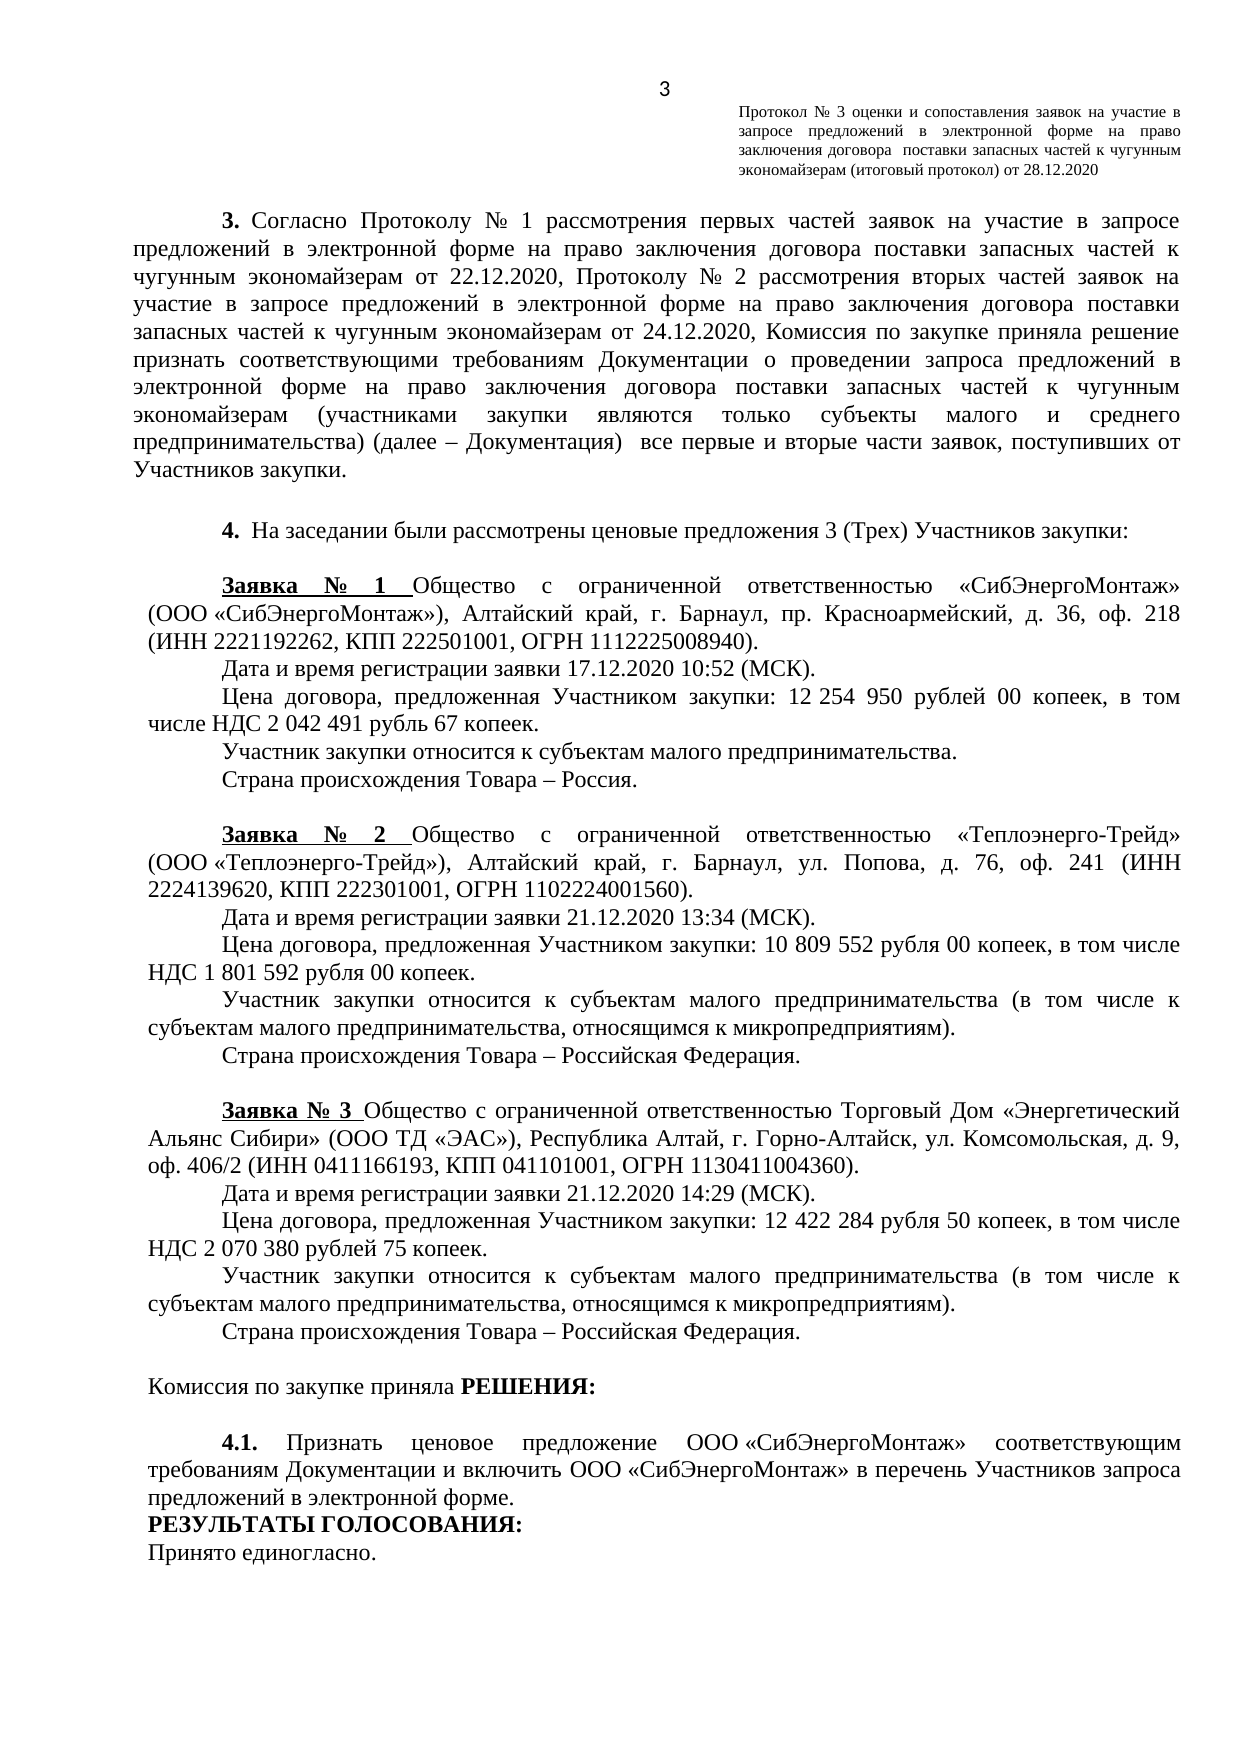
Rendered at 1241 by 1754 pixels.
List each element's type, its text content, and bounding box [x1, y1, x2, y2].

text РЕЗУЛЬТАТЫ ГОЛОСОВАНИЯ: [148, 1510, 1181, 1538]
text Страна происхождения Товара – Россия. [148, 765, 1181, 792]
subtitle Заявка № 1 Общество с ограниченной ответственностью «СибЭнергоМонтаж» (ООО «СибЭнергоМонтаж»), Алтайский край, г. Барнаул, пр. Красноармейский, д. 36, оф. 218 (ИНН 2221192262, КПП 222501001, ОГРН 1112225008940). [148, 571, 1181, 654]
subtitle Заявка № 3 Общество с ограниченной ответственностью Торговый Дом «Энергетический Альянс Сибири» (ООО ТД «ЭАС»), Республика Алтай, г. Горно-Алтайск, ул. Комсомольская, д. 9, оф. 406/2 (ИНН 0411166193, КПП 041101001, ОГРН 1130411004360). [148, 1096, 1181, 1179]
text Участник закупки относится к субъектам малого предпринимательства. [148, 737, 1181, 765]
text Комиссия по закупке приняла РЕШЕНИЯ: [148, 1372, 1181, 1400]
text Участник закупки относится к субъектам малого предпринимательства (в том числе к субъектам малого предпринимательства, относящимся к микропредприятиям). [148, 986, 1181, 1041]
subtitle Заявка № 2 Общество с ограниченной ответственностью «Теплоэнерго-Трейд» (ООО «Теплоэнерго-Трейд»), Алтайский край, г. Барнаул, ул. Попова, д. 76, оф. 241 (ИНН 2224139620, КПП 222301001, ОГРН 1102224001560). [148, 820, 1181, 903]
text Дата и время регистрации заявки 21.12.2020 14:29 (МСК). [148, 1179, 1181, 1206]
text Цена договора, предложенная Участником закупки: 10 809 552 рубля 00 копеек, в том числе НДС 1 801 592 рубля 00 копеек. [148, 930, 1181, 986]
text Участник закупки относится к субъектам малого предпринимательства (в том числе к субъектам малого предпринимательства, относящимся к микропредприятиям). [148, 1262, 1181, 1317]
text 4.1. Признать ценовое предложение ООО «СибЭнергоМонтаж» соответствующим требованиям Документации и включить ООО «СибЭнергоМонтаж» в перечень Участников запроса предложений в электронной форме. [148, 1428, 1181, 1510]
text Принято единогласно. [148, 1538, 1181, 1566]
text Цена договора, предложенная Участником закупки: 12 422 284 рубля 50 копеек, в том числе НДС 2 070 380 рублей 75 копеек. [148, 1206, 1181, 1262]
text Дата и время регистрации заявки 21.12.2020 13:34 (МСК). [148, 903, 1181, 930]
text Страна происхождения Товара – Российская Федерация. [148, 1317, 1181, 1344]
text Цена договора, предложенная Участником закупки: 12 254 950 рублей 00 копеек, в том числе НДС 2 042 491 рубль 67 копеек. [148, 682, 1181, 737]
text Дата и время регистрации заявки 17.12.2020 10:52 (МСК). [148, 654, 1181, 682]
subtitle Согласно Протоколу № 1 рассмотрения первых частей заявок на участие в запросе предложений в электронной форме на право заключения договора поставки запасных частей к чугунным экономайзерам от 22.12.2020, Протоколу № 2 рассмотрения вторых частей заявок на участие в запросе предложений в электронной форме на право заключения договора поставки запасных частей к чугунным экономайзерам от 24.12.2020, Комиссия по закупке приняла решение признать соответствующими требованиям Документации о проведении запроса предложений в электронной форме на право заключения договора поставки запасных частей к чугунным экономайзерам (участниками закупки являются только субъекты малого и среднего предпринимательства) (далее – Документация) все первые и вторые части заявок, поступивших от Участников закупки. [133, 207, 1181, 483]
text Страна происхождения Товара – Российская Федерация. [148, 1041, 1181, 1068]
subtitle На заседании были рассмотрены ценовые предложения 3 (Трех) Участников закупки: [222, 516, 1181, 544]
